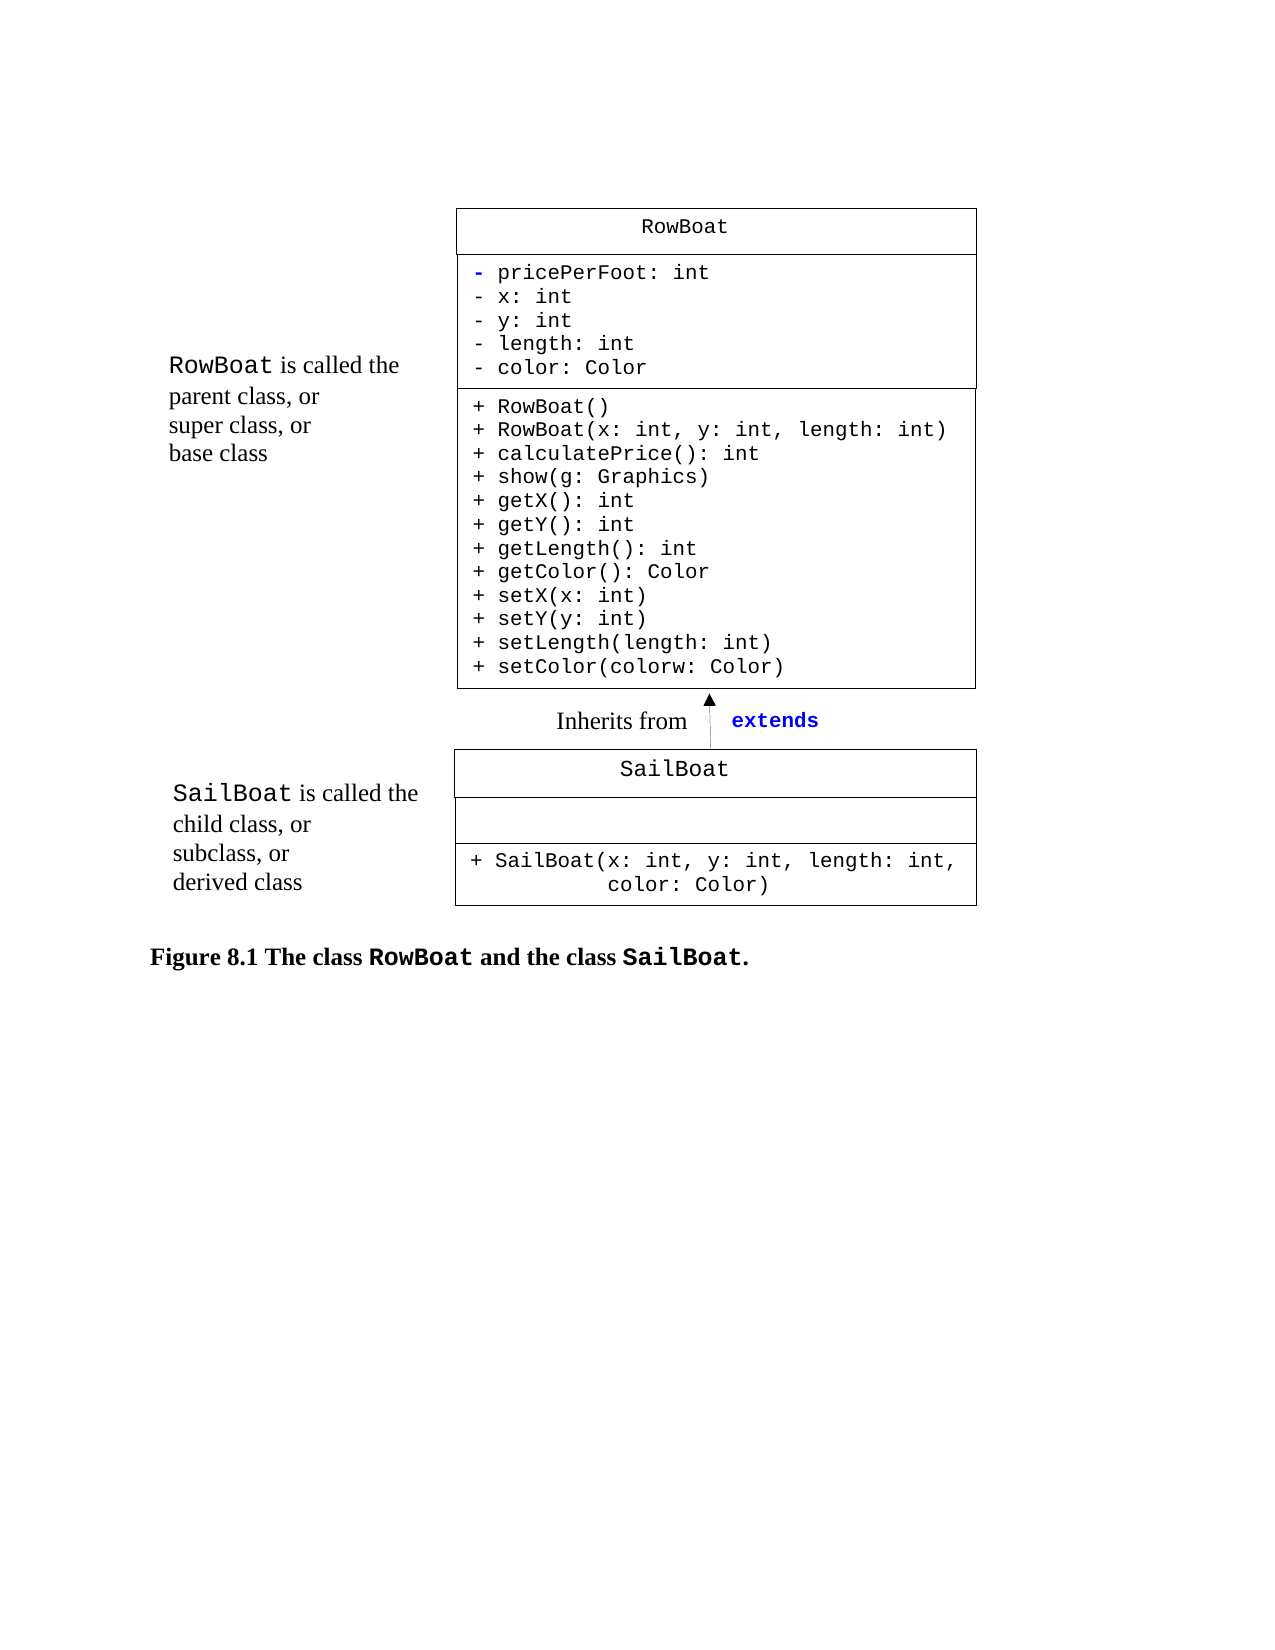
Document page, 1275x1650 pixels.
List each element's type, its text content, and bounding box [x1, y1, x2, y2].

text Figure 8.1 The class RowBoat and the class SailBoat. [150, 942, 1125, 972]
